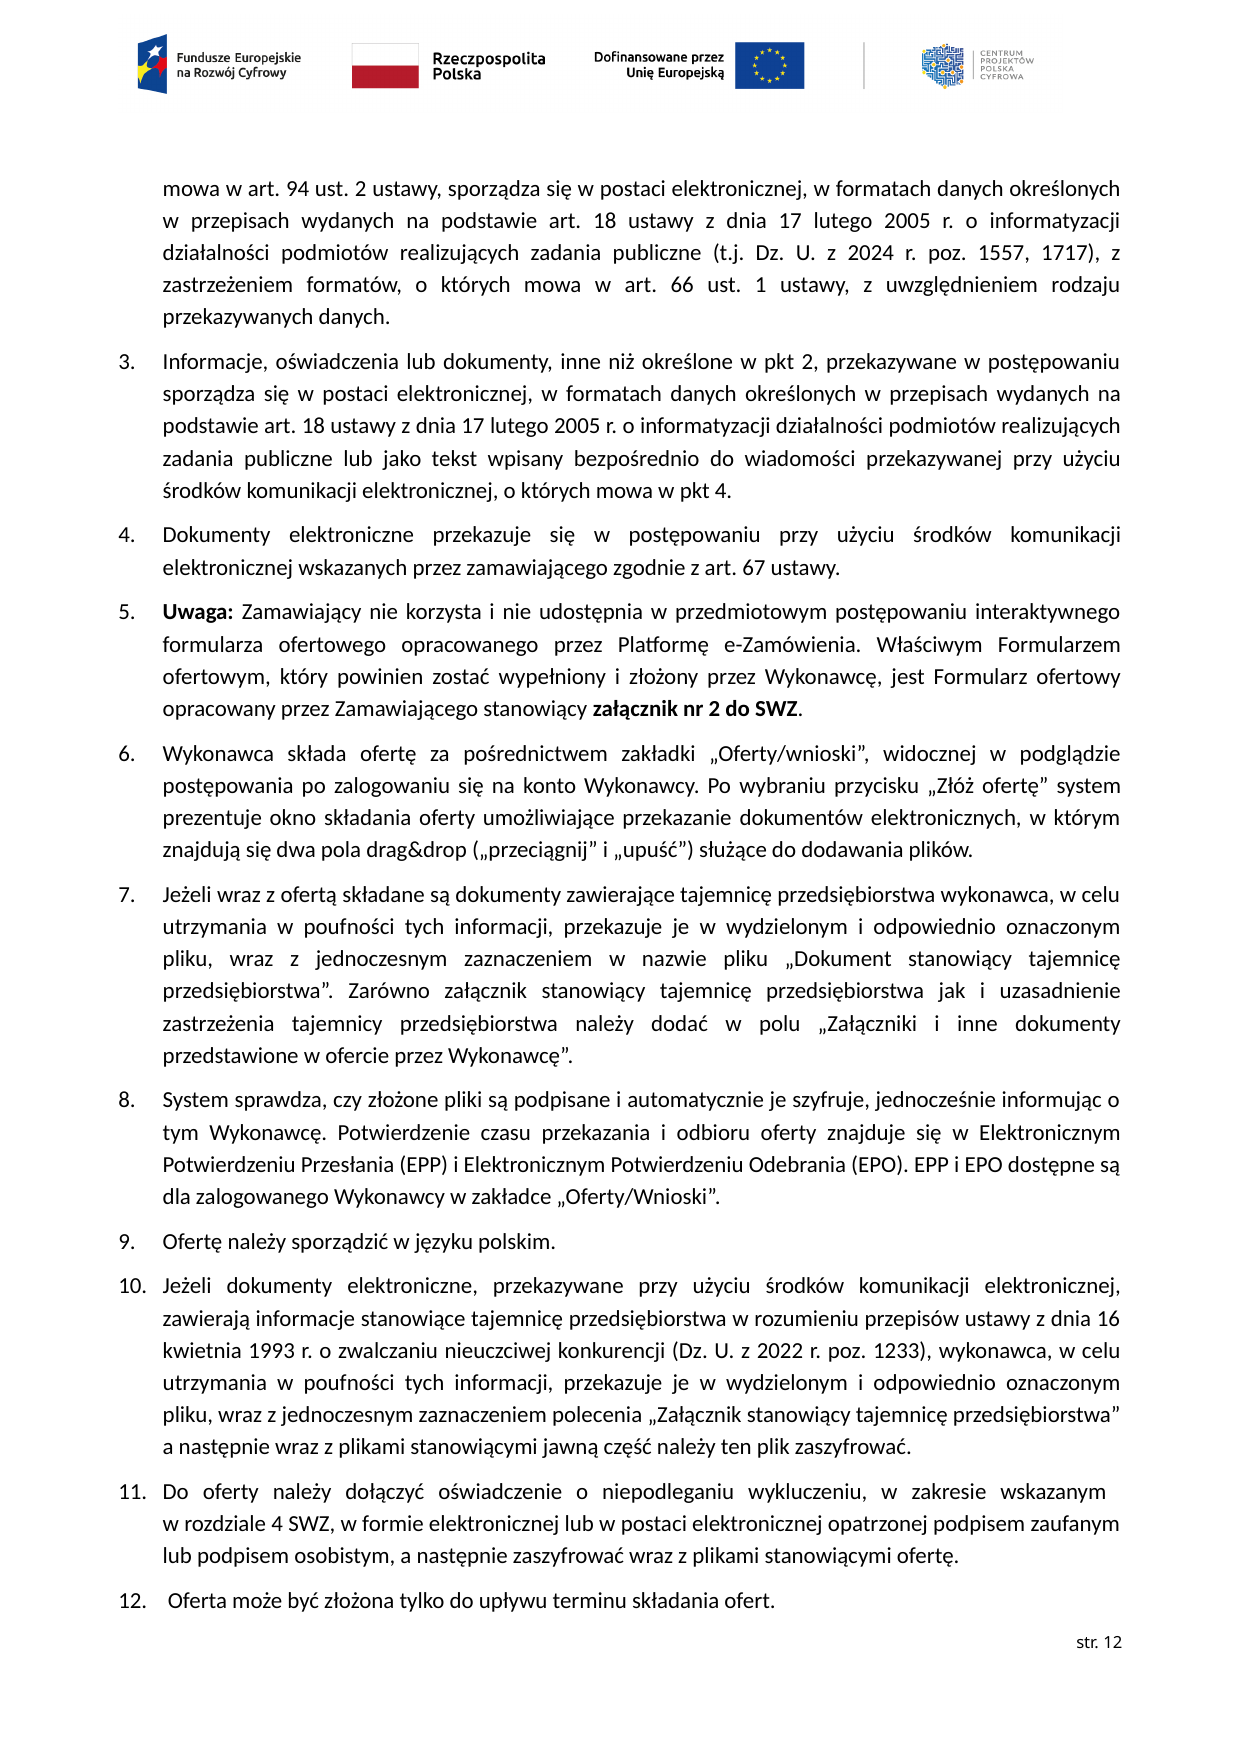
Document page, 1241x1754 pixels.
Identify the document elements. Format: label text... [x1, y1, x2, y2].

list Dokumenty elektroniczne przekazuje się w postępowaniu przy użyciu środków komunikacji elektronicznej wskazanych przez zamawiającego zgodnie z art. 67 ustawy. [118, 521, 1122, 581]
list Jeżeli dokumenty elektroniczne, przekazywane przy użyciu środków komunikacji elektronicznej, zawierają informacje stanowiące tajemnicę przedsiębiorstwa w rozumieniu przepisów ustawy z dnia 16 kwietnia 1993 r. o zwalczaniu nieuczciwej konkurencji (Dz. U. z 2022 r. poz. 1233), wykonawca, w celu utrzymania w poufności tych informacji, przekazuje je w wydzielonym i odpowiednio oznaczonym pliku, wraz z jednoczesnym zaznaczeniem polecenia „Załącznik stanowiący tajemnicę przedsiębiorstwa” a następnie wraz z plikami stanowiącymi jawną część należy ten plik zaszyfrować. [118, 1272, 1122, 1461]
list Informacje, oświadczenia lub dokumenty, inne niż określone w pkt 2, przekazywane w postępowaniu sporządza się w postaci elektronicznej, w formatach danych określonych w przepisach wydanych na podstawie art. 18 ustawy z dnia 17 lutego 2005 r. o informatyzacji działalności podmiotów realizujących zadania publiczne lub jako tekst wpisany bezpośrednio do wiadomości przekazywanej przy użyciu środków komunikacji elektronicznej, o których mowa w pkt 4. [118, 347, 1122, 504]
list Jeżeli wraz z ofertą składane są dokumenty zawierające tajemnicę przedsiębiorstwa wykonawca, w celu utrzymania w poufności tych informacji, przekazuje je w wydzielonym i odpowiednio oznaczonym pliku, wraz z jednoczesnym zaznaczeniem w nazwie pliku „Dokument stanowiący tajemnicę przedsiębiorstwa”. Zarówno załącznik stanowiący tajemnicę przedsiębiorstwa jak i uzasadnienie zastrzeżenia tajemnicy przedsiębiorstwa należy dodać w polu „Załączniki i inne dokumenty przedstawione w ofercie przez Wykonawcę”. [118, 880, 1122, 1069]
list Wykonawca składa ofertę za pośrednictwem zakładki „Oferty/wnioski”, widocznej w podglądzie postępowania po zalogowaniu się na konto Wykonawcy. Po wybraniu przycisku „Złóż ofertę” system prezentuje okno składania oferty umożliwiające przekazanie dokumentów elektronicznych, w którym znajdują się dwa pola drag&drop („przeciągnij” i „upuść”) służące do dodawania plików. [118, 739, 1122, 863]
list System sprawdza, czy złożone pliki są podpisane i automatycznie je szyfruje, jednocześnie informując o tym Wykonawcę. Potwierdzenie czasu przekazania i odbioru oferty znajduje się w Elektronicznym Potwierdzeniu Przesłania (EPP) i Elektronicznym Potwierdzeniu Odebrania (EPO). EPP i EPO dostępne są dla zalogowanego Wykonawcy w zakładce „Oferty/Wnioski”. [118, 1086, 1122, 1210]
picture [118, 14, 1063, 113]
list Uwaga: Zamawiający nie korzysta i nie udostępnia w przedmiotowym postępowaniu interaktywnego formularza ofertowego opracowanego przez Platformę e-Zamówienia. Właściwym Formularzem ofertowym, który powinien zostać wypełniony i złożony przez Wykonawcę, jest Formularz ofertowy opracowany przez Zamawiającego stanowiący załącznik nr 2 do SWZ. [118, 597, 1122, 722]
list Oferta może być złożona tylko do upływu terminu składania ofert. [118, 1586, 1122, 1614]
list Ofertę należy sporządzić w języku polskim. [118, 1227, 1122, 1255]
list Do oferty należy dołączyć oświadczenie o niepodleganiu wykluczeniu, w zakresie wskazanym w rozdziale 4 SWZ, w formie elektronicznej lub w postaci elektronicznej opatrzonej podpisem zaufanym lub podpisem osobistym, a następnie zaszyfrować wraz z plikami stanowiącymi ofertę. [118, 1477, 1122, 1569]
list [118, 174, 1122, 331]
